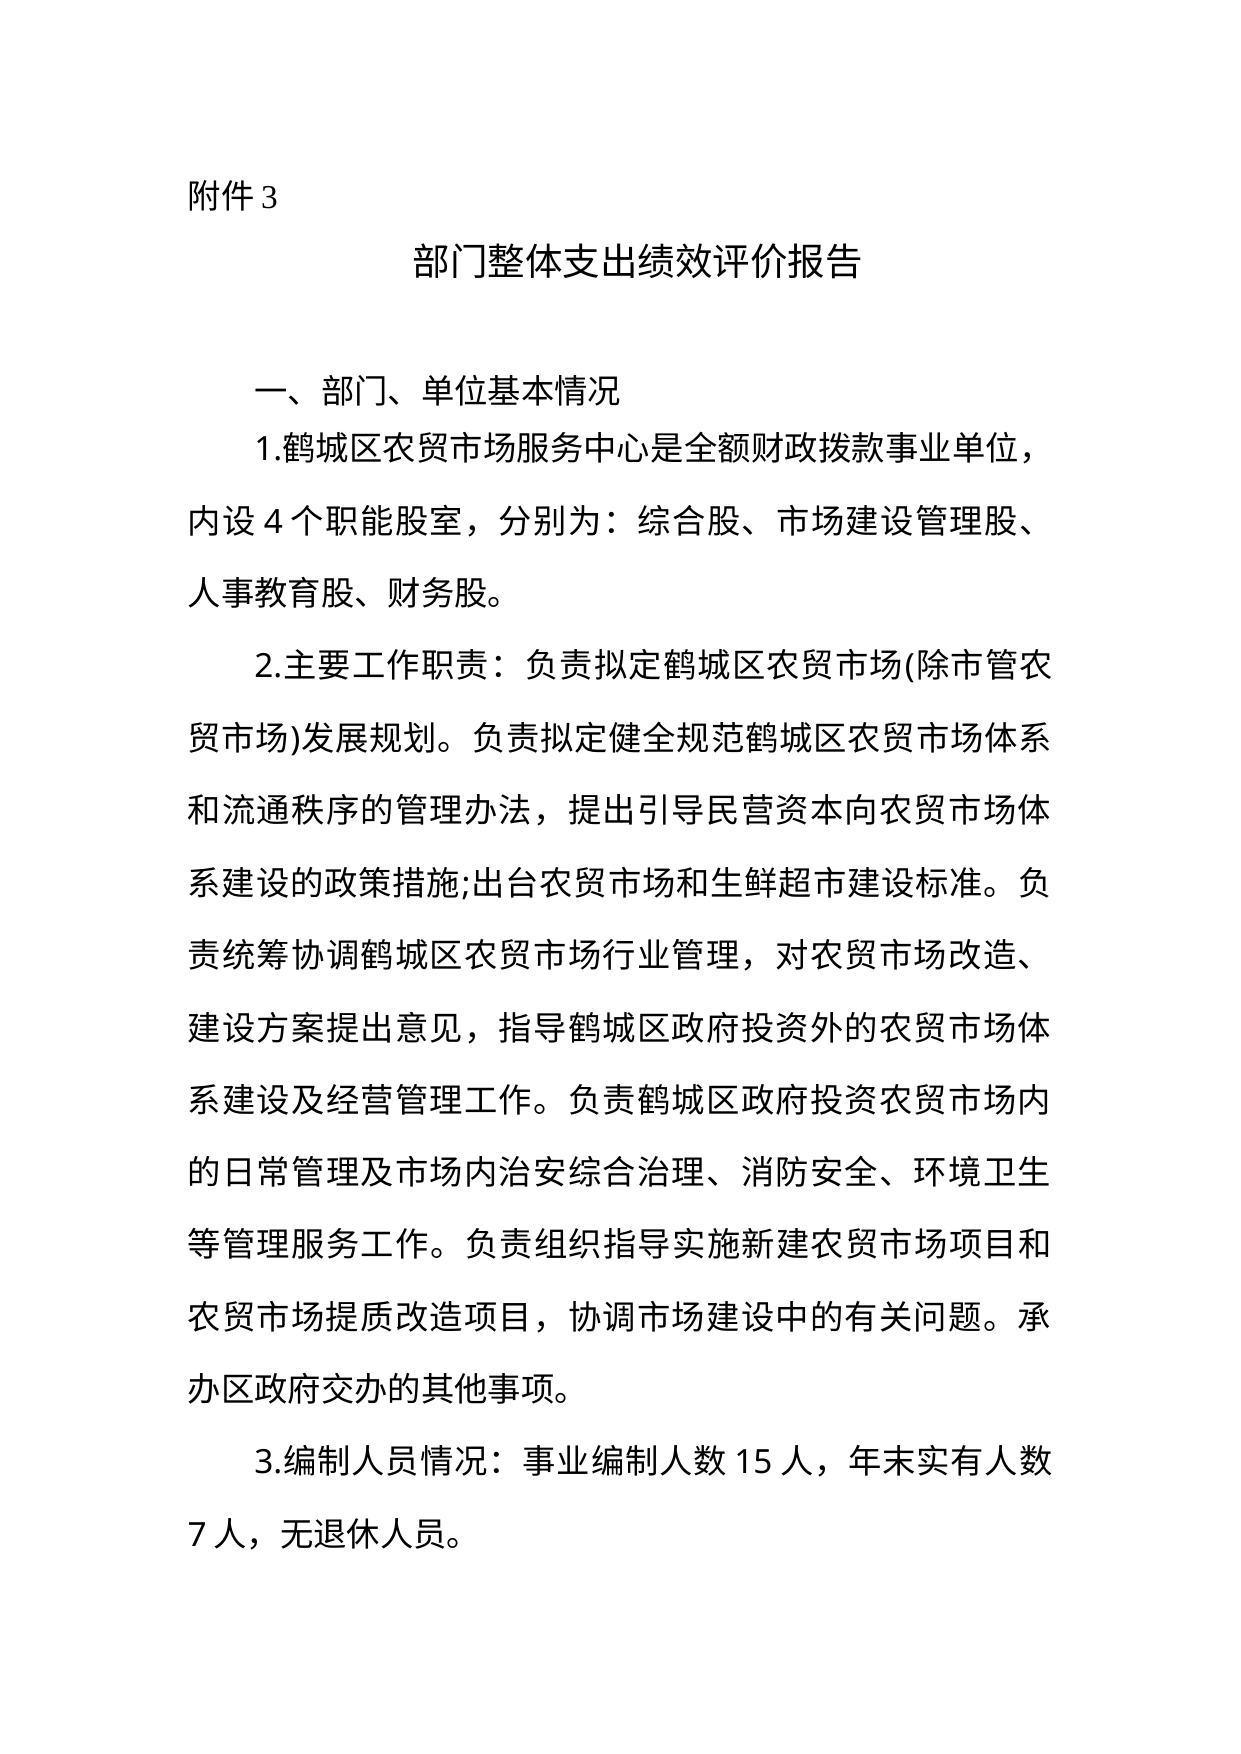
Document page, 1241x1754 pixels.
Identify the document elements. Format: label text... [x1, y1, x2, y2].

text 3.编制人员情况：事业编制人数15人，年末实有人数7人，无退休人员。 [187, 1435, 1053, 1556]
list 部门、单位基本情况 [254, 357, 1053, 422]
text 附件3 [187, 162, 1053, 227]
text 2.主要工作职责：负责拟定鹤城区农贸市场(除市管农贸市场)发展规划。负责拟定健全规范鹤城区农贸市场体系和流通秩序的管理办法，提出引导民营资本向农贸市场体系建设的政策措施;出台农贸市场和生鲜超市建设标准。负责统筹协调鹤城区农贸市场行业管理，对农贸市场改造、建设方案提出意见，指导鹤城区政府投资外的农贸市场体系建设及经营管理工作。负责鹤城区政府投资农贸市场内的日常管理及市场内治安综合治理、消防安全、环境卫生等管理服务工作。负责组织指导实施新建农贸市场项目和农贸市场提质改造项目，协调市场建设中的有关问题。承办区政府交办的其他事项。 [187, 639, 1053, 1411]
text 1.鹤城区农贸市场服务中心是全额财政拨款事业单位，内设4个职能股室，分别为：综合股、市场建设管理股、人事教育股、财务股。 [187, 422, 1053, 615]
text 部门整体支出绩效评价报告 [187, 227, 1053, 292]
